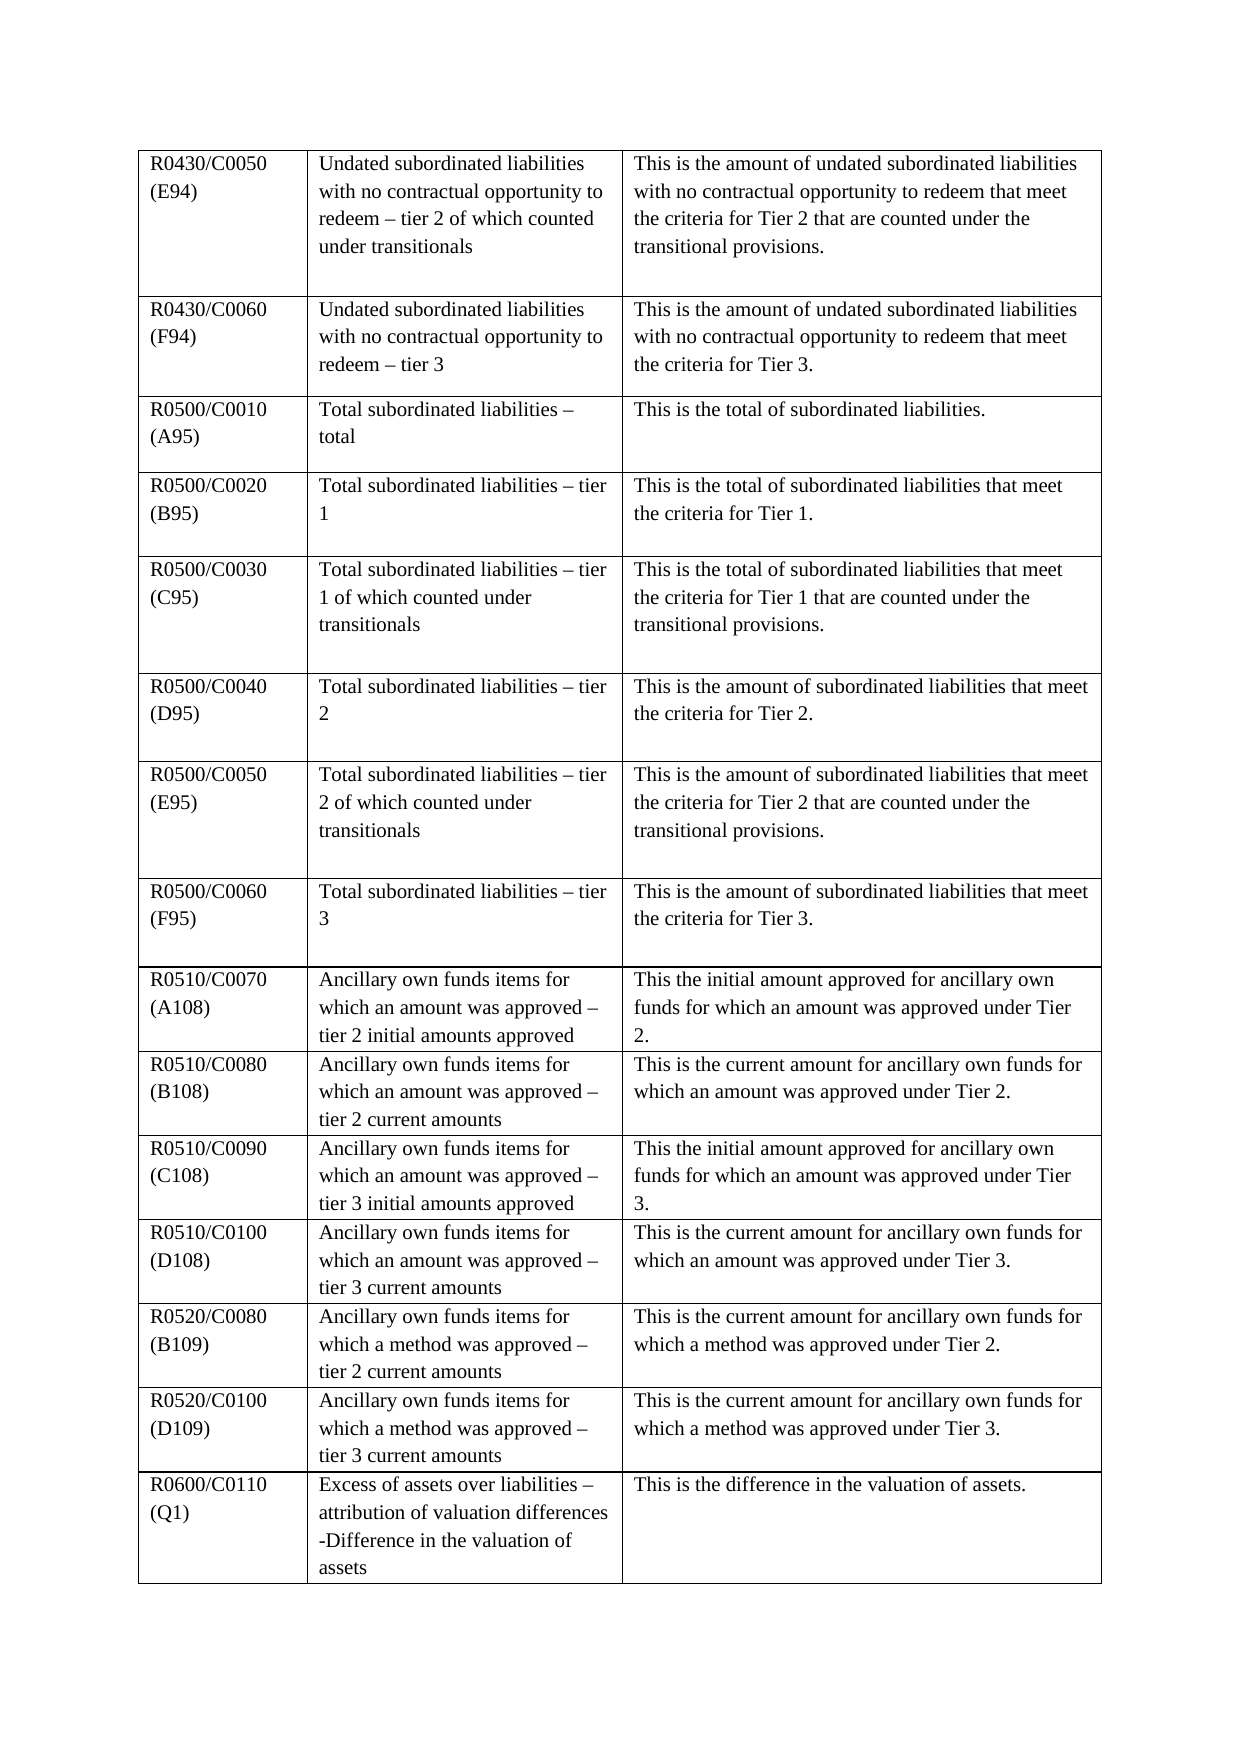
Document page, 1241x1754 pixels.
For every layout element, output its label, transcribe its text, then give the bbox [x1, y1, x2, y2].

table_cell This is the current amount for ancillary own funds for which a method was approved under Tier 2. [623, 1304, 1101, 1387]
table_cell Total subordinated liabilities – tier 2 [308, 674, 622, 761]
table_cell R0510/C0100 (D108) [139, 1220, 307, 1303]
table_cell Total subordinated liabilities – tier 3 [308, 879, 622, 966]
table_cell Total subordinated liabilities – tier 1 of which counted under transitionals [308, 557, 622, 672]
table_cell R0510/C0080 (B108) [139, 1052, 307, 1135]
table_cell This is the amount of subordinated liabilities that meet the criteria for Tier 2. [623, 674, 1101, 761]
table_cell R0500/C0020 (B95) [139, 473, 307, 556]
table_cell This is the amount of undated subordinated liabilities with no contractual opportunity to redeem that meet the criteria for Tier 2 that are counted under the transitional provisions. [623, 151, 1101, 296]
table_cell R0500/C0050 (E95) [139, 762, 307, 878]
table_cell This is the current amount for ancillary own funds for which an amount was approved under Tier 3. [623, 1220, 1101, 1303]
table_cell This is the difference in the valuation of assets. [623, 1473, 1101, 1583]
table_cell This is the current amount for ancillary own funds for which an amount was approved under Tier 2. [623, 1052, 1101, 1135]
table_cell Ancillary own funds items for which an amount was approved – tier 3 current amounts [308, 1220, 622, 1303]
table_cell Total subordinated liabilities – total [308, 397, 622, 472]
table_cell Ancillary own funds items for which an amount was approved – tier 3 initial amounts approved [308, 1136, 622, 1219]
table_cell R0520/C0100 (D109) [139, 1388, 307, 1471]
table_cell R0600/C0110 (Q1) [139, 1473, 307, 1583]
table_cell R0430/C0060 (F94) [139, 297, 307, 396]
table_cell Undated subordinated liabilities with no contractual opportunity to redeem – tier 2 of which counted under transitionals [308, 151, 622, 296]
table_cell This is the total of subordinated liabilities that meet the criteria for Tier 1 that are counted under the transitional provisions. [623, 557, 1101, 672]
table_cell Ancillary own funds items for which an amount was approved – tier 2 initial amounts approved [308, 968, 622, 1051]
table_cell R0520/C0080 (B109) [139, 1304, 307, 1387]
table_cell R0500/C0010 (A95) [139, 397, 307, 472]
table_cell This is the total of subordinated liabilities. [623, 397, 1101, 472]
table_cell This is the amount of undated subordinated liabilities with no contractual opportunity to redeem that meet the criteria for Tier 3. [623, 297, 1101, 396]
table_cell Total subordinated liabilities – tier 2 of which counted under transitionals [308, 762, 622, 878]
table_cell Ancillary own funds items for which a method was approved – tier 3 current amounts [308, 1388, 622, 1471]
table_cell R0500/C0060 (F95) [139, 879, 307, 966]
table_cell R0510/C0070 (A108) [139, 968, 307, 1051]
table_cell R0500/C0040 (D95) [139, 674, 307, 761]
table_cell R0430/C0050 (E94) [139, 151, 307, 296]
table_cell This the initial amount approved for ancillary own funds for which an amount was approved under Tier 2. [623, 968, 1101, 1051]
table_cell This is the total of subordinated liabilities that meet the criteria for Tier 1. [623, 473, 1101, 556]
table_cell Undated subordinated liabilities with no contractual opportunity to redeem – tier 3 [308, 297, 622, 396]
table_cell This is the amount of subordinated liabilities that meet the criteria for Tier 2 that are counted under the transitional provisions. [623, 762, 1101, 878]
table_cell Ancillary own funds items for which an amount was approved – tier 2 current amounts [308, 1052, 622, 1135]
table_cell R0500/C0030 (C95) [139, 557, 307, 672]
table_cell R0510/C0090 (C108) [139, 1136, 307, 1219]
table_cell This is the current amount for ancillary own funds for which a method was approved under Tier 3. [623, 1388, 1101, 1471]
table_cell Ancillary own funds items for which a method was approved – tier 2 current amounts [308, 1304, 622, 1387]
table_cell Excess of assets over liabilities – attribution of valuation differences -Difference in the valuation of assets [308, 1473, 622, 1583]
table_cell Total subordinated liabilities – tier 1 [308, 473, 622, 556]
table_cell This the initial amount approved for ancillary own funds for which an amount was approved under Tier 3. [623, 1136, 1101, 1219]
table_cell This is the amount of subordinated liabilities that meet the criteria for Tier 3. [623, 879, 1101, 966]
